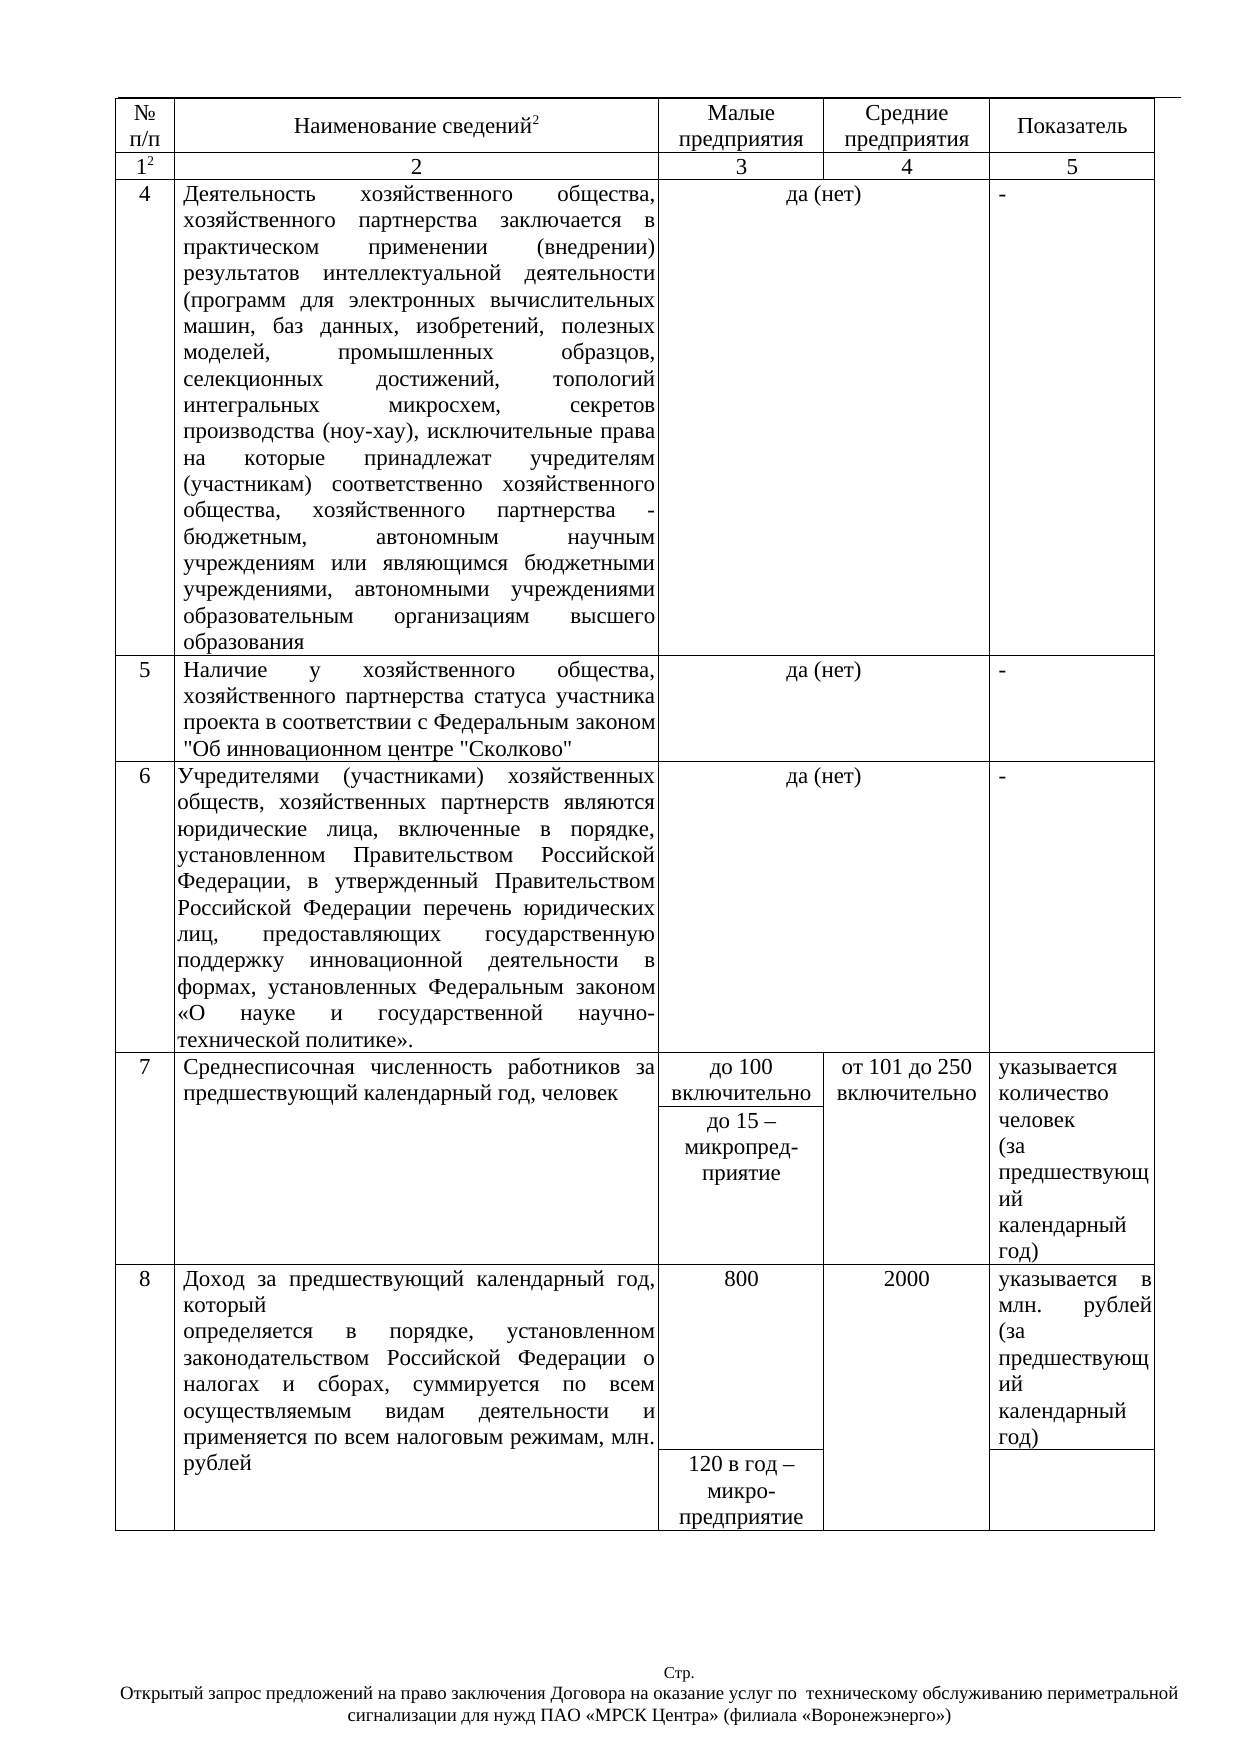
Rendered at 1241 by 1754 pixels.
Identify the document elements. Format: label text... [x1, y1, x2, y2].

table_cell - [990, 656, 1154, 761]
table_cell 3 [659, 153, 823, 179]
table_cell да (нет) [659, 656, 989, 761]
table_cell до 100 включительно [659, 1053, 823, 1106]
table_cell Доход за предшествующий календарный год, который определяется в порядке, установленном законодательством Российской Федерации о налогах и сборах, суммируется по всем осуществляемым видам деятельности и применяется по всем налоговым режимам, млн. рублей [175, 1265, 658, 1529]
table_cell Учредителями (участниками) хозяйственных обществ, хозяйственных партнерств являются юридические лица, включенные в порядке, установленном Правительством Российской Федерации, в утвержденный Правительством Российской Федерации перечень юридических лиц, предоставляющих государственную поддержку инновационной деятельности в формах, установленных Федеральным законом «О науке и государственной научно-технической политике». [175, 762, 658, 1052]
table_cell 6 [116, 762, 174, 1052]
table_cell 12 [116, 153, 174, 179]
table_cell 4 [824, 153, 989, 179]
table_cell 800 [659, 1265, 823, 1449]
table_header Средние предприятия [824, 99, 989, 152]
table_header Наименование сведений2 [175, 99, 658, 152]
table_cell - [990, 180, 1154, 654]
table_cell - [990, 762, 1154, 1052]
table_cell 5 [116, 656, 174, 761]
table_header Показатель [990, 99, 1154, 152]
table_cell указывается в млн. рублей (за предшествующий календарный год) [990, 1265, 1154, 1449]
table_cell от 101 до 250 включительно [824, 1053, 989, 1264]
table_cell 120 в год – микропредприятие [659, 1450, 823, 1529]
table_cell до 15 – микропредприятие [659, 1107, 823, 1264]
table_cell Наличие у хозяйственного общества, хозяйственного партнерства статуса участника проекта в соответствии с Федеральным законом "Об инновационном центре "Сколково" [175, 656, 658, 761]
table_cell 5 [990, 153, 1154, 179]
table_header Малые предприятия [659, 99, 823, 152]
table_cell да (нет) [659, 762, 989, 1052]
table_cell Деятельность хозяйственного общества, хозяйственного партнерства заключается в практическом применении (внедрении) результатов интеллектуальной деятельности (программ для электронных вычислительных машин, баз данных, изобретений, полезных моделей, промышленных образцов, селекционных достижений, топологий интегральных микросхем, секретов производства (ноу-хау), исключительные права на которые принадлежат учредителям (участникам) соответственно хозяйственного общества, хозяйственного партнерства - бюджетным, автономным научным учреждениям или являющимся бюджетными учреждениями, автономными учреждениями образовательным организациям высшего образования [175, 180, 658, 654]
table_cell 4 [116, 180, 174, 654]
table_cell 7 [116, 1053, 174, 1264]
table_cell Среднесписочная численность работников за предшествующий календарный год, человек [175, 1053, 658, 1264]
table_cell 2 [175, 153, 658, 179]
table_cell 8 [116, 1265, 174, 1529]
table_cell да (нет) [659, 180, 989, 654]
table_header № п/п [116, 99, 174, 152]
table_cell 2000 [824, 1265, 989, 1529]
table_cell указывается количество человек (за предшествующий календарный год) [990, 1053, 1154, 1264]
table_cell [990, 1450, 1154, 1529]
